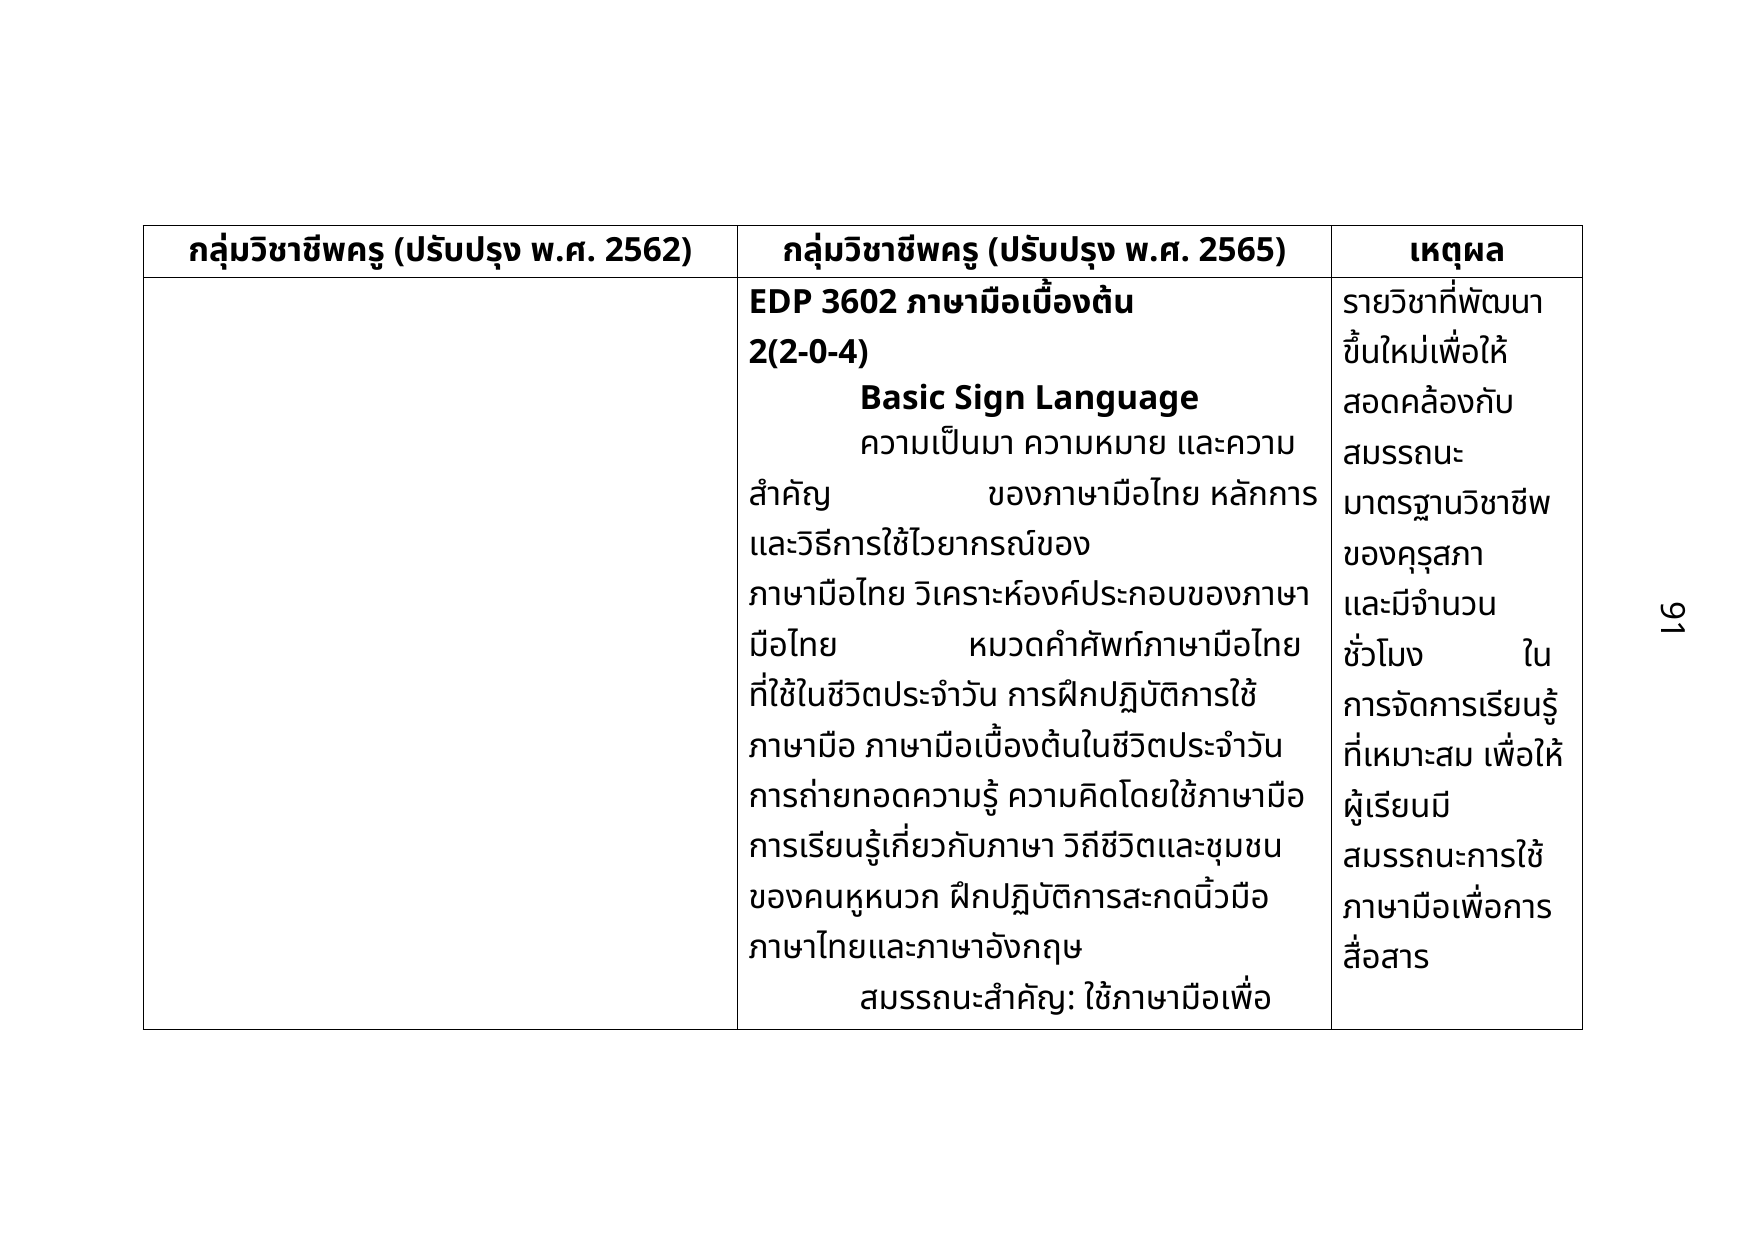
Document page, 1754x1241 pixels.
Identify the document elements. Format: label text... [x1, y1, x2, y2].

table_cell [738, 278, 1331, 1029]
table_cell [1332, 278, 1582, 1029]
table_header กลุ่มวิชาชีพครู (ปรับปรุง พ.ศ. 2565) [738, 226, 1331, 277]
table_header กลุ่มวิชาชีพครู (ปรับปรุง พ.ศ. 2562) [144, 226, 737, 277]
table_header เหตุผล [1332, 226, 1582, 277]
table_cell [144, 278, 737, 1029]
